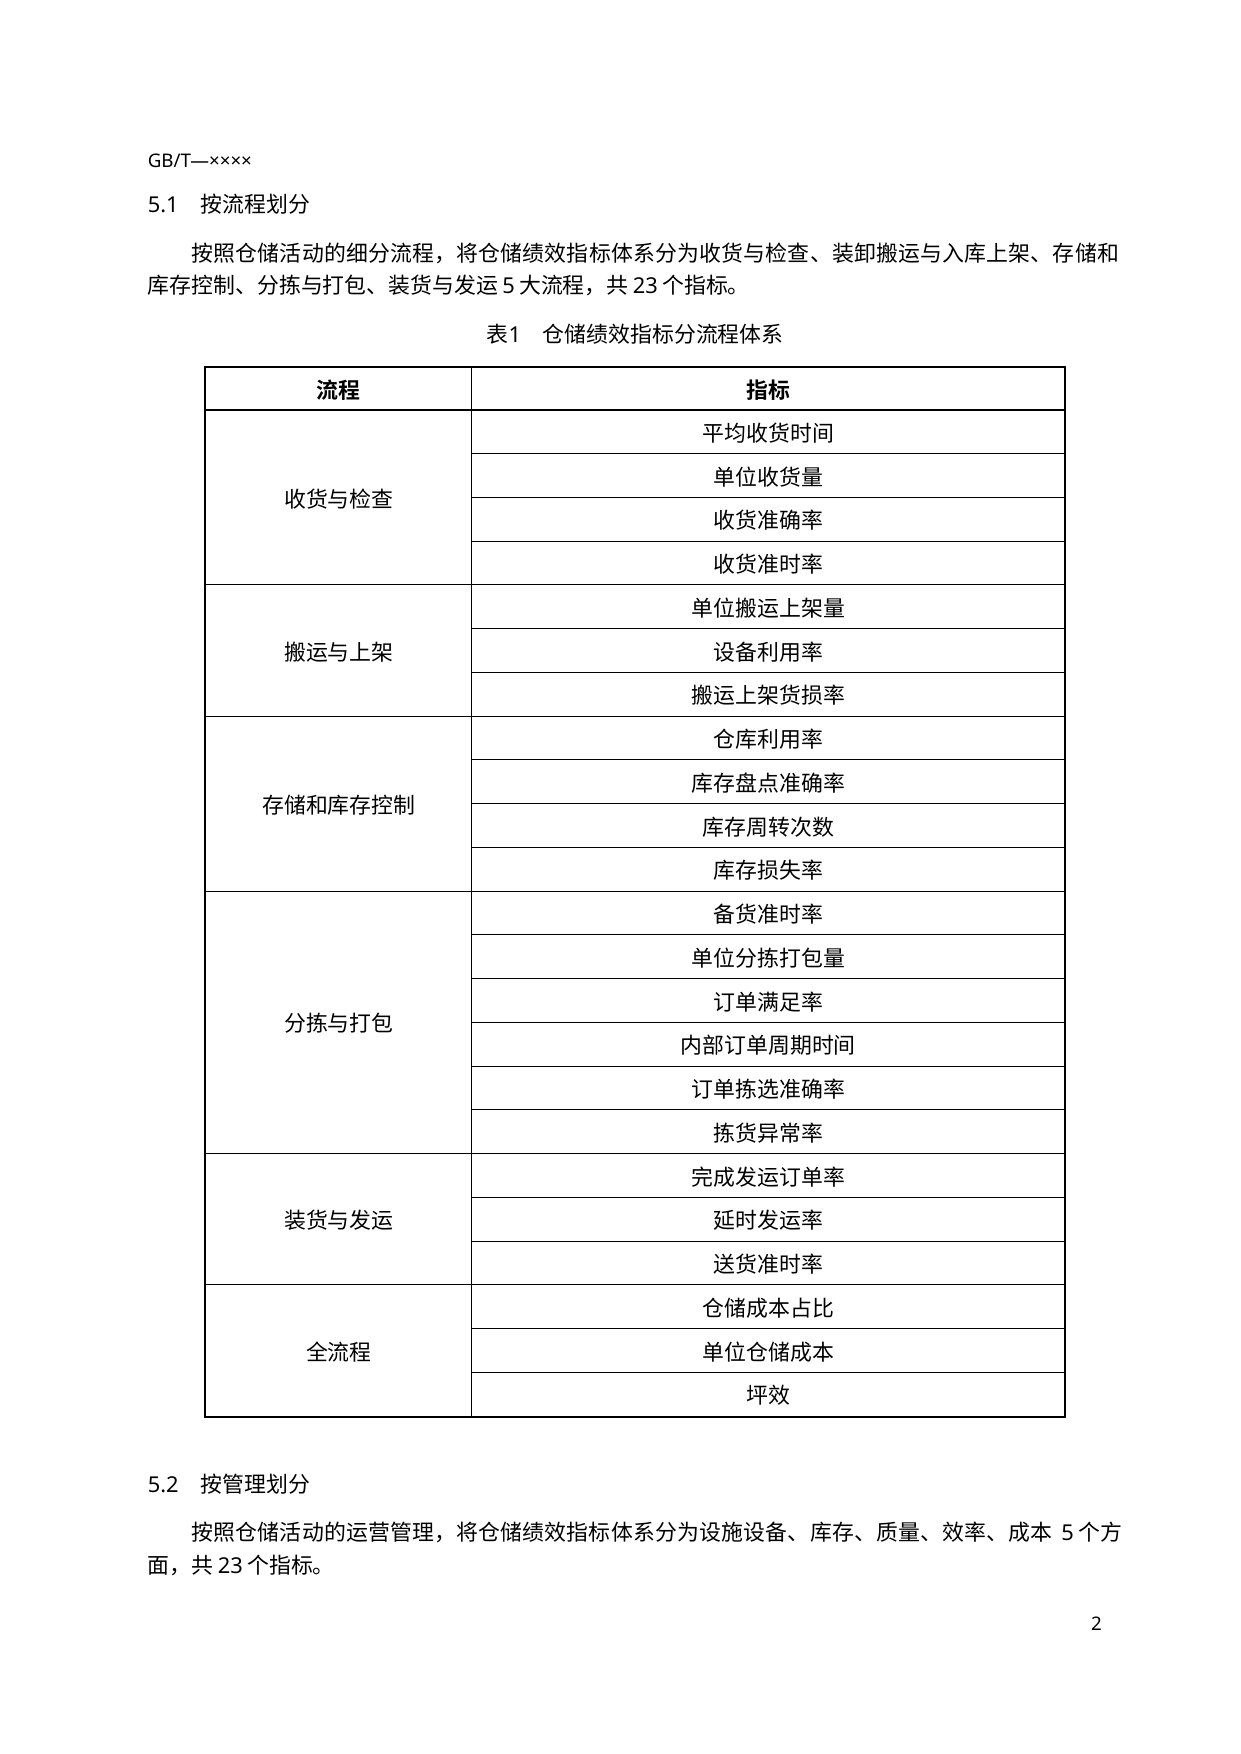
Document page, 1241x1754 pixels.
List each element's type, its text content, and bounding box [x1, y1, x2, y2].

table_header 指标 [472, 368, 1064, 409]
table_cell 送货准时率 [472, 1242, 1064, 1284]
table_cell 收货准时率 [472, 542, 1064, 584]
table_cell 搬运与上架 [206, 585, 471, 716]
table_cell 完成发运订单率 [472, 1154, 1064, 1197]
table_cell 延时发运率 [472, 1198, 1064, 1241]
table_cell 存储和库存控制 [206, 717, 471, 891]
table_cell 仓储成本占比 [472, 1285, 1064, 1328]
table_cell 单位搬运上架量 [472, 585, 1064, 628]
table_header 流程 [206, 368, 471, 409]
table_cell 收货与检查 [206, 411, 471, 584]
table_cell 搬运上架货损率 [472, 673, 1064, 716]
table_cell 备货准时率 [472, 892, 1064, 934]
table_cell 分拣与打包 [206, 892, 471, 1153]
table_cell 平均收货时间 [472, 411, 1064, 453]
table_cell 全流程 [206, 1285, 471, 1416]
table_cell 库存盘点准确率 [472, 760, 1064, 803]
text 仓储绩效指标分流程体系 [148, 317, 1122, 349]
table_cell 收货准确率 [472, 498, 1064, 541]
text 按管理划分 [148, 1466, 1122, 1499]
table_cell 坪效 [472, 1373, 1064, 1416]
table_cell 设备利用率 [472, 629, 1064, 672]
table_cell 库存周转次数 [472, 804, 1064, 847]
table_cell 内部订单周期时间 [472, 1023, 1064, 1066]
table_cell 拣货异常率 [472, 1110, 1064, 1153]
text 按流程划分 [148, 187, 1122, 219]
table_cell 单位收货量 [472, 454, 1064, 497]
table_cell 单位分拣打包量 [472, 935, 1064, 978]
text 按照仓储活动的细分流程，将仓储绩效指标体系分为收货与检查、装卸搬运与入库上架、存储和库存控制、分拣与打包、装货与发运5大流程，共23个指标。 [148, 236, 1122, 301]
table_cell 订单拣选准确率 [472, 1067, 1064, 1109]
table_cell 订单满足率 [472, 979, 1064, 1022]
table_cell 仓库利用率 [472, 717, 1064, 759]
table_cell 库存损失率 [472, 848, 1064, 891]
text 按照仓储活动的运营管理，将仓储绩效指标体系分为设施设备、库存、质量、效率、成本5个方面，共23个指标。 [148, 1515, 1122, 1580]
table_cell 装货与发运 [206, 1154, 471, 1284]
table_cell 单位仓储成本 [472, 1329, 1064, 1372]
